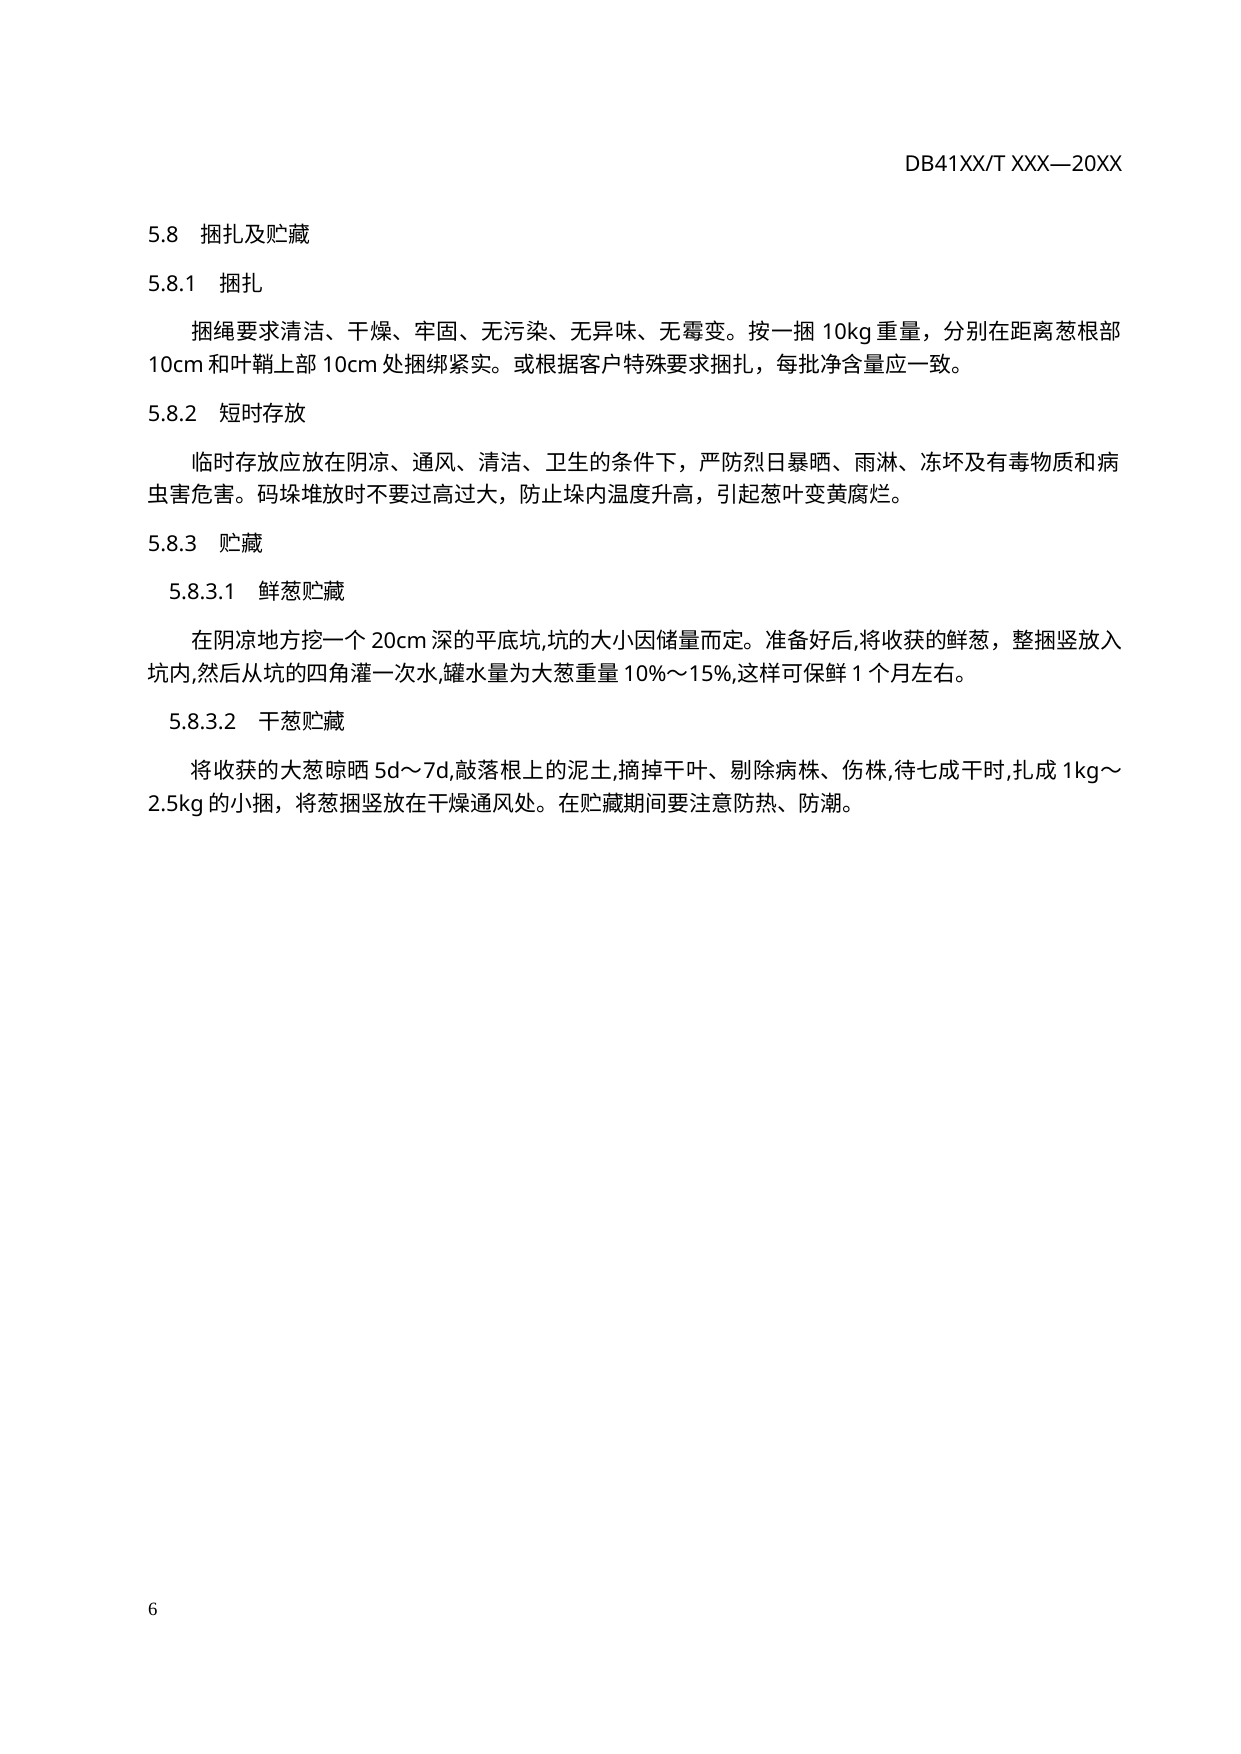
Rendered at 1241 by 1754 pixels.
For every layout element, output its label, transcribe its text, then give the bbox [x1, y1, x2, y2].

text 干葱贮藏 [148, 704, 1122, 737]
text 贮藏 [148, 525, 1122, 558]
text 将收获的大葱晾晒5d～7d,敲落根上的泥土,摘掉干叶、剔除病株、伤株,待七成干时,扎成1kg～2.5kg的小捆，将葱捆竖放在干燥通风处。在贮藏期间要注意防热、防潮。 [148, 753, 1122, 818]
text 在阴凉地方挖一个20cm深的平底坑,坑的大小因储量而定。准备好后,将收获的鲜葱，整捆竖放入坑内,然后从坑的四角灌一次水,罐水量为大葱重量10%～15%,这样可保鲜1个月左右。 [148, 623, 1122, 688]
text 鲜葱贮藏 [148, 574, 1122, 607]
text 捆扎及贮藏 [148, 217, 1122, 249]
text 短时存放 [148, 395, 1122, 428]
text 捆绳要求清洁、干燥、牢固、无污染、无异味、无霉变。按一捆10kg重量，分别在距离葱根部10cm和叶鞘上部10cm处捆绑紧实。或根据客户特殊要求捆扎，每批净含量应一致。 [148, 314, 1122, 379]
text 捆扎 [148, 265, 1122, 298]
text 临时存放应放在阴凉、通风、清洁、卫生的条件下，严防烈日暴晒、雨淋、冻坏及有毒物质和病虫害危害。码垛堆放时不要过高过大，防止垛内温度升高，引起葱叶变黄腐烂。 [148, 444, 1122, 509]
